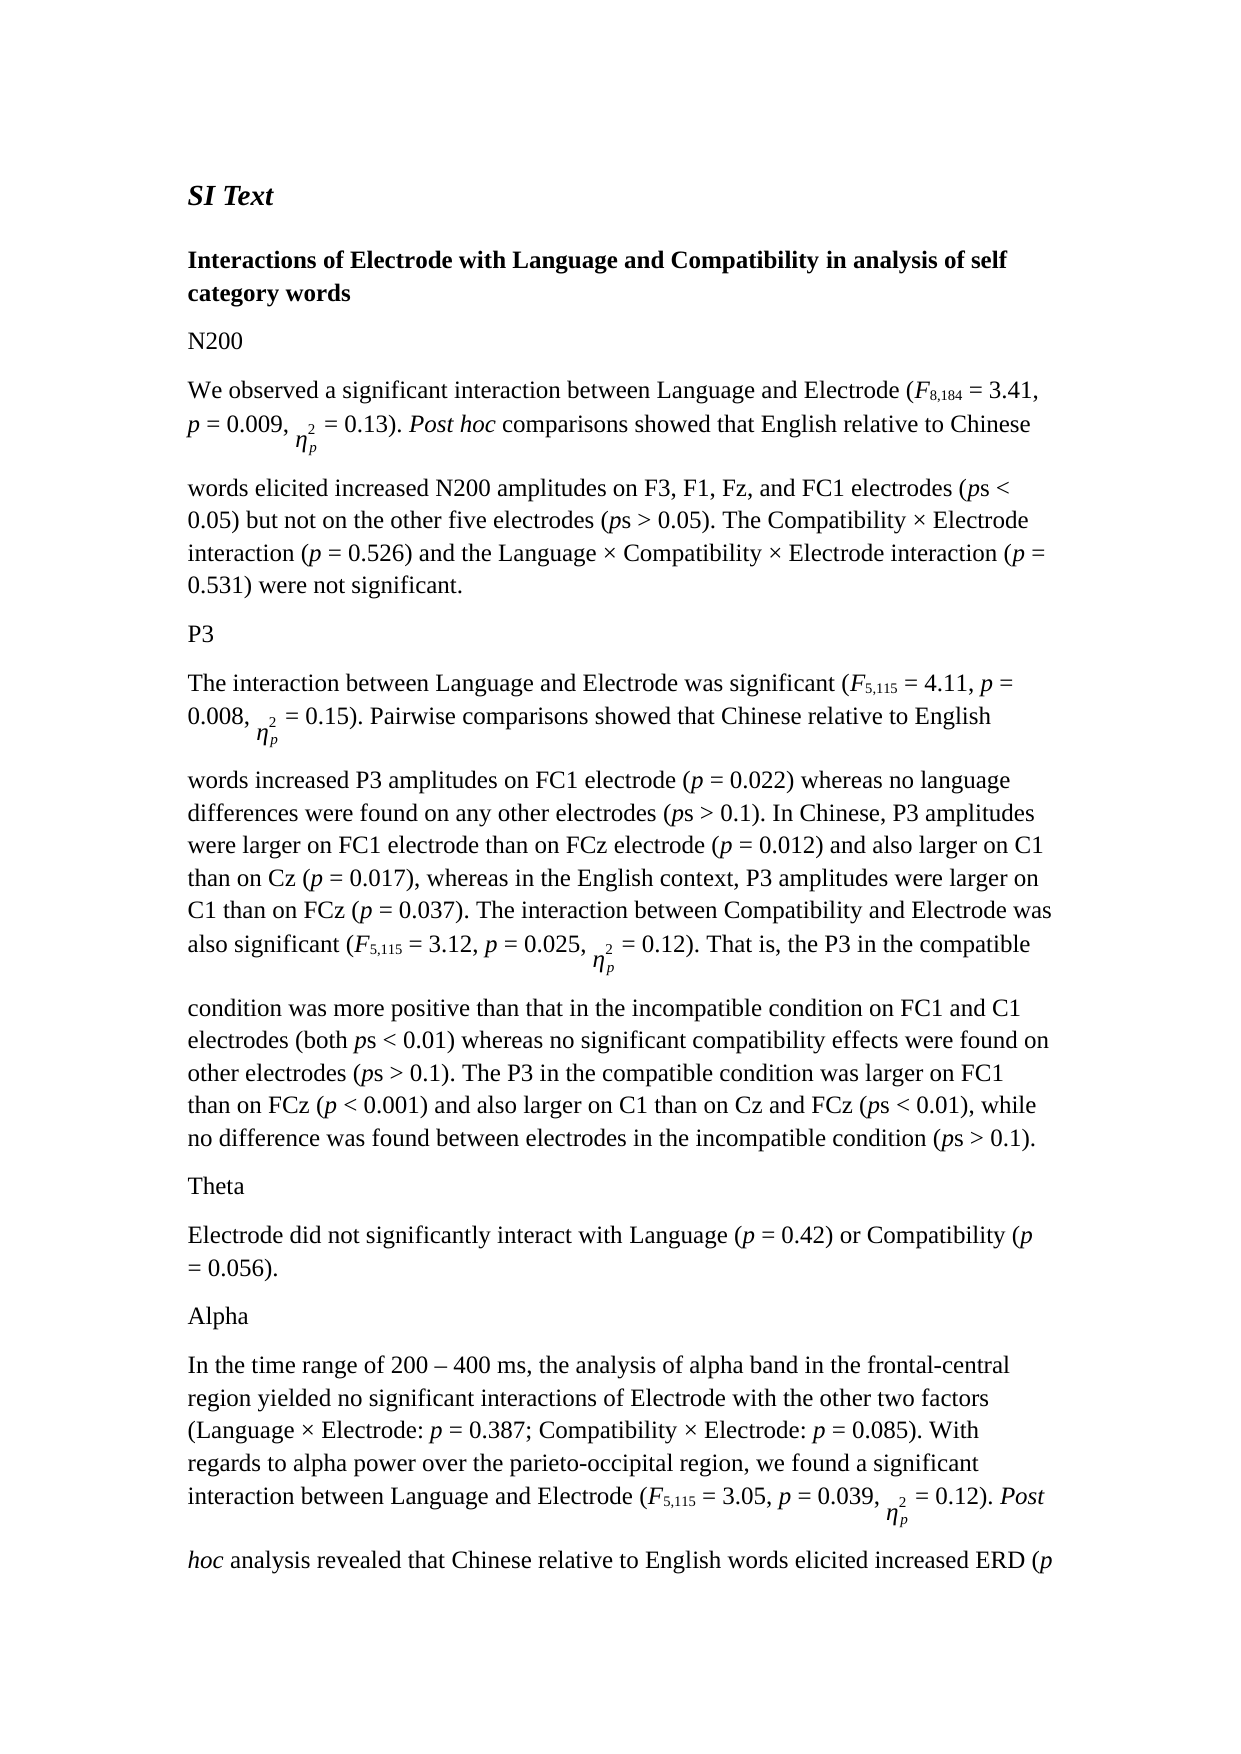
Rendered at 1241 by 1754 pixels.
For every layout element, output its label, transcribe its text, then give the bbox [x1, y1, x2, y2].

text Theta [187, 1169, 1053, 1202]
text SI Text [187, 162, 1053, 227]
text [187, 1348, 1053, 1576]
text Interactions of Electrode with Language and Compatibility in analysis of self category words [187, 243, 1053, 308]
text We observed a significant interaction between Language and Electrode (F8,184 = 3.41, p = 0.009, = 0.13). Post hoc comparisons showed that English relative to Chinese words elicited increased N200 amplitudes on F3, F1, Fz, and FC1 electrodes (ps < 0.05) but not on the other five electrodes (ps > 0.05). The Compatibility × Electrode interaction (p = 0.526) and the Language × Compatibility × Electrode interaction (p = 0.531) were not significant. [187, 373, 1053, 601]
text Alpha [187, 1299, 1053, 1332]
text P3 [187, 617, 1053, 649]
text The interaction between Language and Electrode was significant (F5,115 = 4.11, p = 0.008, = 0.15). Pairwise comparisons showed that Chinese relative to English words increased P3 amplitudes on FC1 electrode (p = 0.022) whereas no language differences were found on any other electrodes (ps > 0.1). In Chinese, P3 amplitudes were larger on FC1 electrode than on FCz electrode (p = 0.012) and also larger on C1 than on Cz (p = 0.017), whereas in the English context, P3 amplitudes were larger on C1 than on FCz (p = 0.037). The interaction between Compatibility and Electrode was also significant (F5,115 = 3.12, p = 0.025, = 0.12). That is, the P3 in the compatible condition was more positive than that in the incompatible condition on FC1 and C1 electrodes (both ps < 0.01) whereas no significant compatibility effects were found on other electrodes (ps > 0.1). The P3 in the compatible condition was larger on FC1 than on FCz (p < 0.001) and also larger on C1 than on Cz and FCz (ps < 0.01), while no difference was found between electrodes in the incompatible condition (ps > 0.1). [187, 666, 1053, 1153]
text N200 [187, 324, 1053, 357]
text Electrode did not significantly interact with Language (p = 0.42) or Compatibility (p = 0.056). [187, 1218, 1053, 1283]
